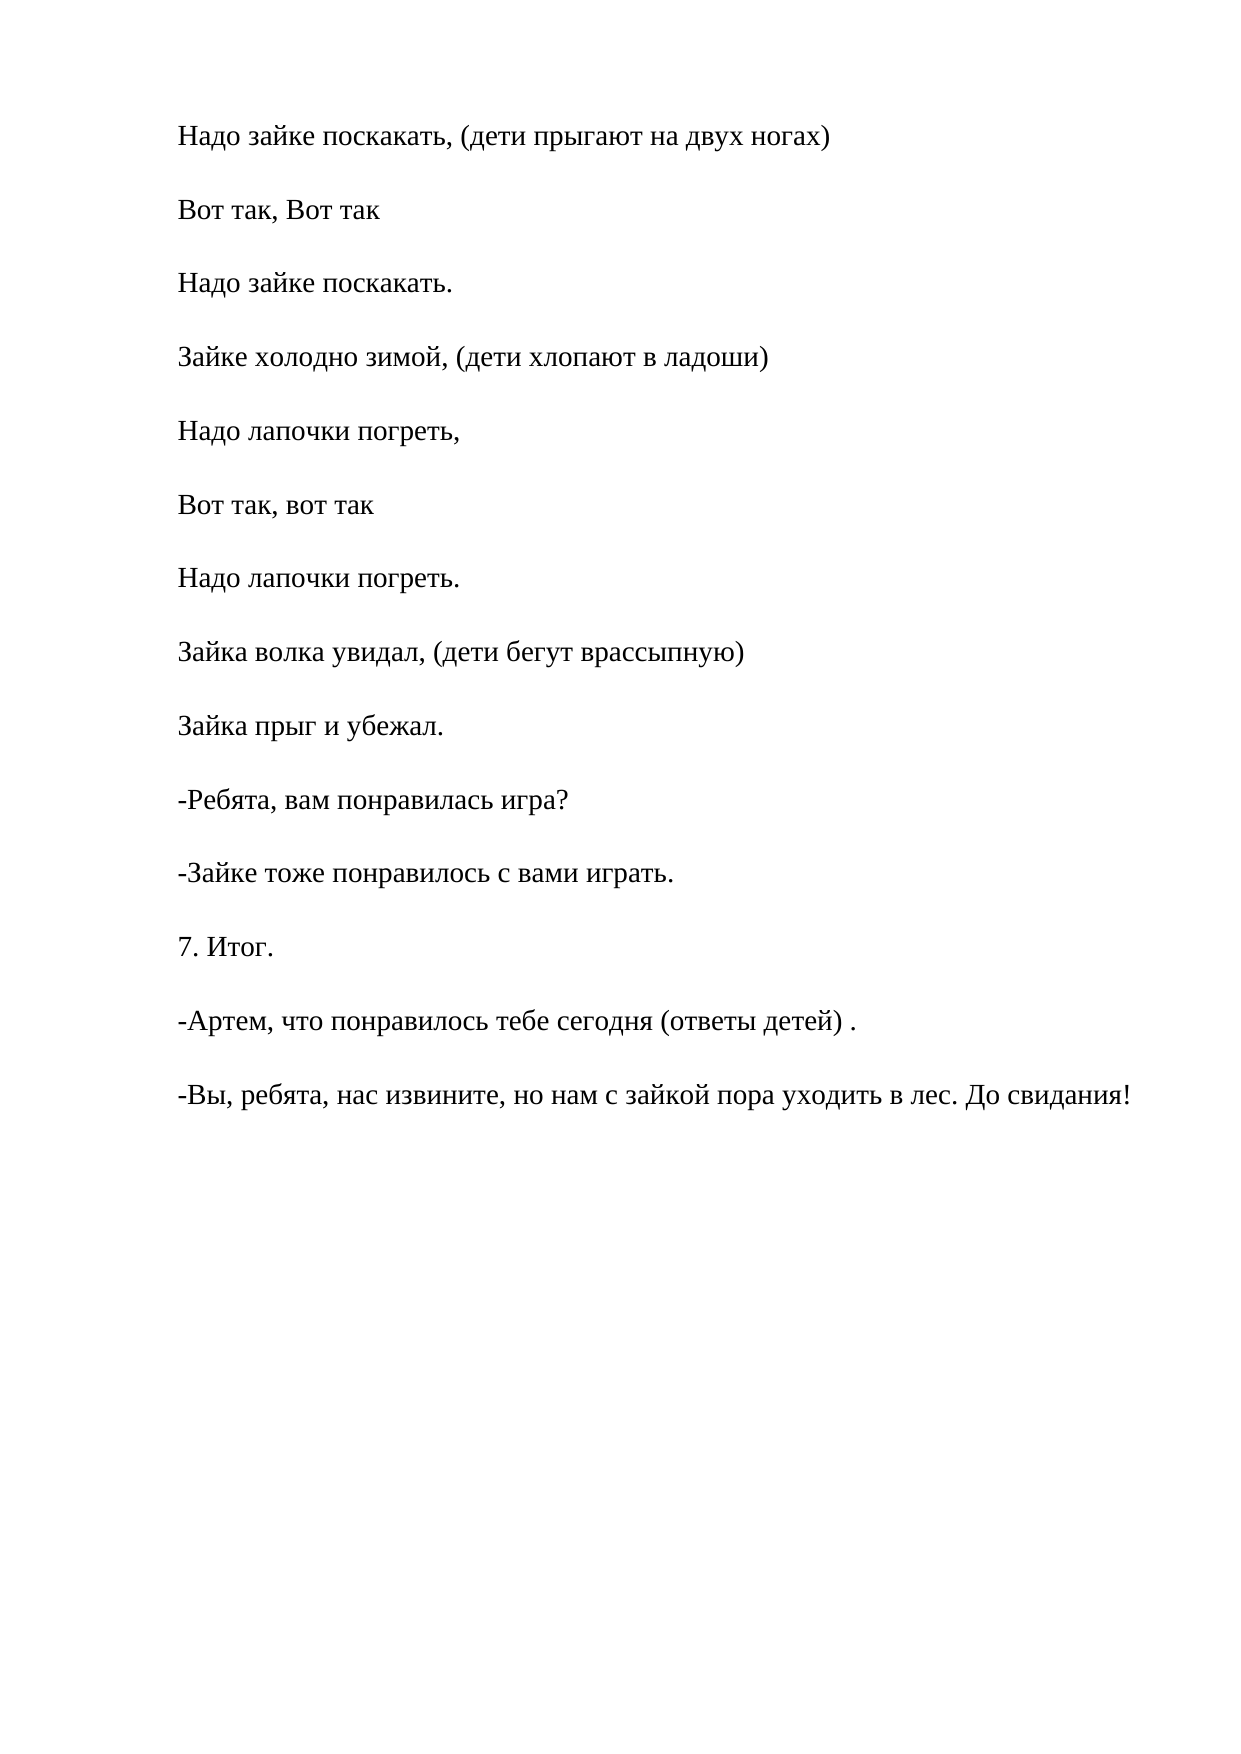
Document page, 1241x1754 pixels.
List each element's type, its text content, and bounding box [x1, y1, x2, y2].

text -Ребята, вам понравилась игра? [177, 782, 1152, 815]
text Вот так, вот так [177, 487, 1152, 520]
text -Зайке тоже понравилось с вами играть. [177, 856, 1152, 889]
text Зайка волка увидал, (дети бегут врассыпную) [177, 634, 1152, 668]
text Надо зайке поскакать, (дети прыгают на двух ногах) [177, 118, 1152, 152]
text Надо лапочки погреть. [177, 561, 1152, 594]
text Вот так, Вот так [177, 192, 1152, 225]
text 7. Итог. [177, 929, 1152, 963]
text -Артем, что понравилось тебе сегодня (ответы детей) . [177, 1003, 1152, 1037]
text -Вы, ребята, нас извините, но нам с зайкой пора уходить в лес. До свидания! [177, 1077, 1152, 1110]
text Надо лапочки погреть, [177, 413, 1152, 447]
text Зайка прыг и убежал. [177, 708, 1152, 742]
text Надо зайке поскакать. [177, 266, 1152, 299]
text Зайке холодно зимой, (дети хлопают в ладоши) [177, 339, 1152, 373]
